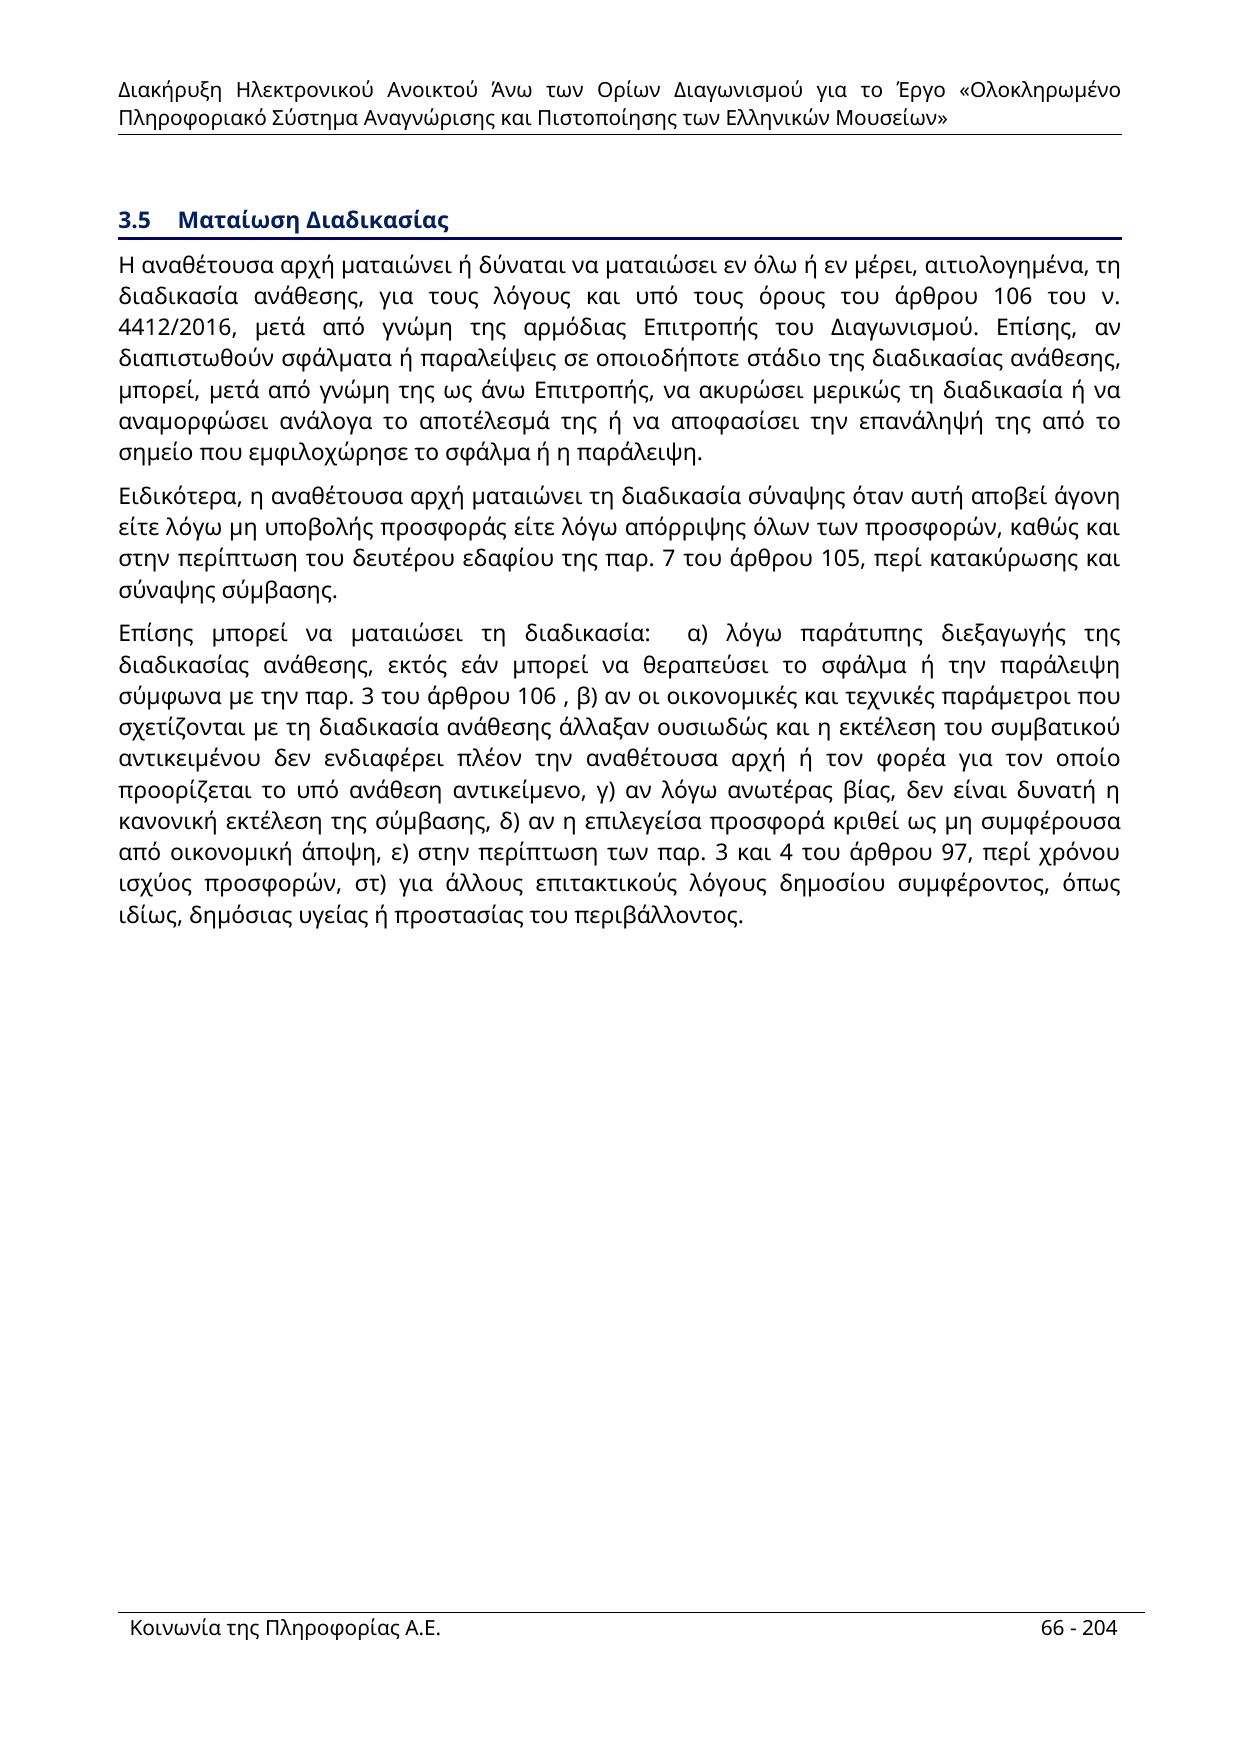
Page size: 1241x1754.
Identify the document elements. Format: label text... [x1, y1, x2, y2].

subtitle Ματαίωση Διαδικασίας [118, 204, 1122, 237]
text Η αναθέτουσα αρχή ματαιώνει ή δύναται να ματαιώσει εν όλω ή εν μέρει, αιτιολογημένα, τη διαδικασία ανάθεσης, για τους λόγους και υπό τους όρους του άρθρου 106 του ν. 4412/2016, μετά από γνώμη της αρμόδιας Επιτροπής του Διαγωνισμού. Επίσης, αν διαπιστωθούν σφάλματα ή παραλείψεις σε οποιοδήποτε στάδιο της διαδικασίας ανάθεσης, μπορεί, μετά από γνώμη της ως άνω Επιτροπής, να ακυρώσει μερικώς τη διαδικασία ή να αναμορφώσει ανάλογα το αποτέλεσμά της ή να αποφασίσει την επανάληψή της από το σημείο που εμφιλοχώρησε το σφάλμα ή η παράλειψη. [118, 248, 1122, 467]
text Ειδικότερα, η αναθέτουσα αρχή ματαιώνει τη διαδικασία σύναψης όταν αυτή αποβεί άγονη είτε λόγω μη υποβολής προσφοράς είτε λόγω απόρριψης όλων των προσφορών, καθώς και στην περίπτωση του δευτέρου εδαφίου της παρ. 7 του άρθρου 105, περί κατακύρωσης και σύναψης σύμβασης. [118, 480, 1122, 605]
text Επίσης μπορεί να ματαιώσει τη διαδικασία: α) λόγω παράτυπης διεξαγωγής της διαδικασίας ανάθεσης, εκτός εάν μπορεί να θεραπεύσει το σφάλμα ή την παράλειψη σύμφωνα με την παρ. 3 του άρθρου 106 , β) αν οι οικονομικές και τεχνικές παράμετροι που σχετίζονται με τη διαδικασία ανάθεσης άλλαξαν ουσιωδώς και η εκτέλεση του συμβατικού αντικειμένου δεν ενδιαφέρει πλέον την αναθέτουσα αρχή ή τον φορέα για τον οποίο προορίζεται το υπό ανάθεση αντικείμενο, γ) αν λόγω ανωτέρας βίας, δεν είναι δυνατή η κανονική εκτέλεση της σύμβασης, δ) αν η επιλεγείσα προσφορά κριθεί ως μη συμφέρουσα από οικονομική άποψη, ε) στην περίπτωση των παρ. 3 και 4 του άρθρου 97, περί χρόνου ισχύος προσφορών, στ) για άλλους επιτακτικούς λόγους δημοσίου συμφέροντος, όπως ιδίως, δημόσιας υγείας ή προστασίας του περιβάλλοντος. [118, 617, 1122, 930]
